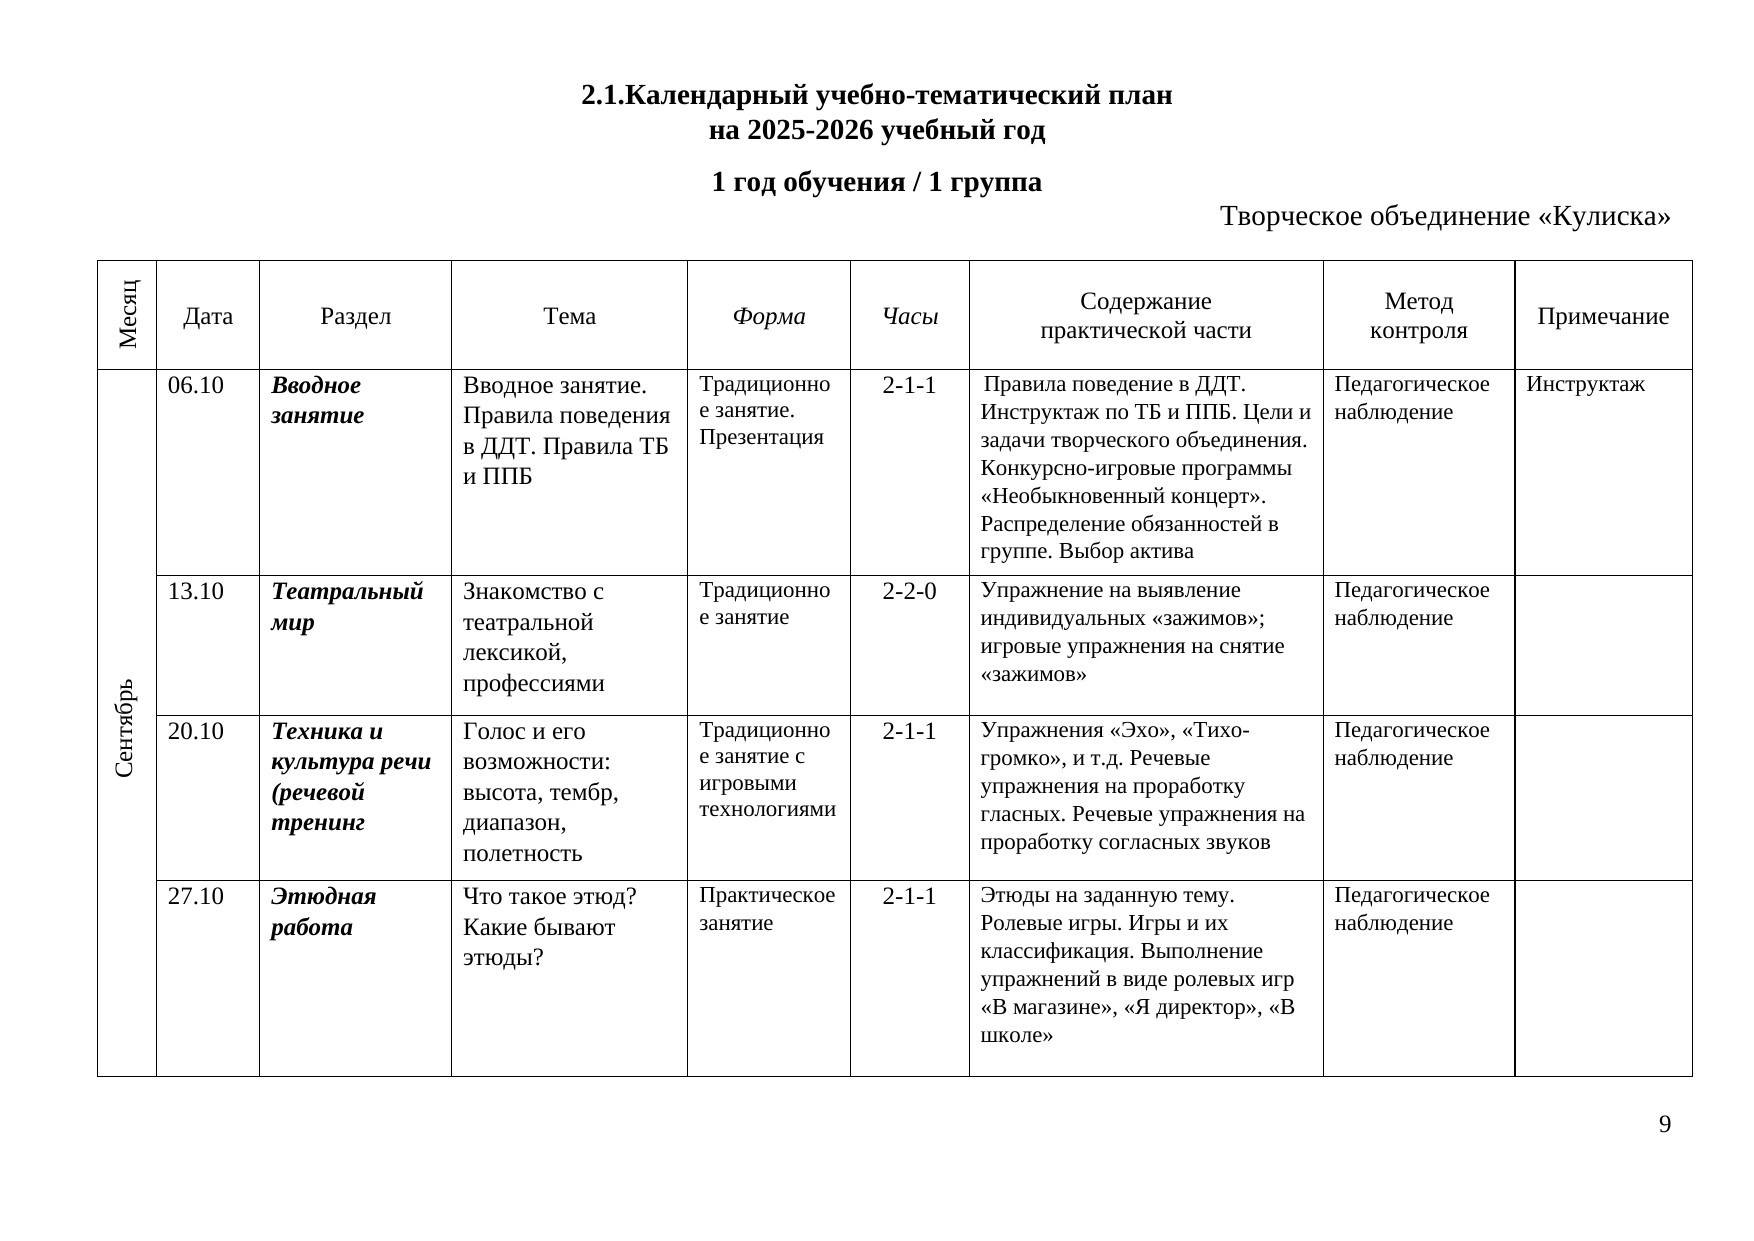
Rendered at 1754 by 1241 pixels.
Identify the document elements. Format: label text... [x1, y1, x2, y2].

list на 2025-2026 учебный год [83, 112, 1671, 146]
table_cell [1324, 881, 1514, 1076]
table_header Раздел [260, 261, 451, 369]
table_cell Голос и его возможности: высота, тембр, диапазон, полетность [452, 716, 687, 880]
text Творческое объединение «Кулиска» [83, 198, 1671, 232]
table_cell 13.10 [157, 576, 259, 715]
table_cell Практическое занятие [688, 881, 850, 1076]
table_cell Вводное занятие. Правила поведения в ДДТ. Правила ТБ и ППБ [452, 370, 687, 575]
table_cell Этюдная работа [260, 881, 451, 1076]
table_cell Этюды на заданную тему. Ролевые игры. Игры и их классификация. Выполнение упражнений в виде ролевых игр «В магазине», «Я директор», «В школе» [970, 881, 1323, 1076]
table_cell Традиционное занятие. Презентация [688, 370, 850, 575]
table_cell 20.10 [157, 716, 259, 880]
table_header Месяц [98, 261, 156, 369]
table_cell Сентябрь [98, 370, 156, 1076]
table_cell Традиционное занятие [688, 576, 850, 715]
table_cell Педагогическое наблюдение [1324, 370, 1514, 575]
table_header Часы [851, 261, 969, 369]
table_cell Инструктаж [1516, 370, 1692, 575]
text 1 год обучения / 1 группа [83, 164, 1671, 198]
table_header Форма [688, 261, 850, 369]
table_header Содержание практической части [970, 261, 1323, 369]
table_header Метод контроля [1324, 261, 1514, 369]
table_cell Традиционное занятие с игровыми технологиями [688, 716, 850, 880]
table_cell [1516, 716, 1692, 880]
table_cell Педагогическое наблюдение [1324, 576, 1514, 715]
table_cell [1516, 881, 1692, 1076]
table_cell Правила поведение в ДДТ. Инструктаж по ТБ и ППБ. Цели и задачи творческого объединения. Конкурсно-игровые программы «Необыкновенный концерт». Распределение обязанностей в группе. Выбор актива [970, 370, 1323, 575]
table_cell Вводное занятие [260, 370, 451, 575]
table_cell 27.10 [157, 881, 259, 1076]
table_cell Что такое этюд? Какие бывают этюды? [452, 881, 687, 1076]
table_cell Упражнения «Эхо», «Тихо-громко», и т.д. Речевые упражнения на проработку гласных. Речевые упражнения на проработку согласных звуков [970, 716, 1323, 880]
table_cell [1516, 576, 1692, 715]
table_cell Театральный мир [260, 576, 451, 715]
table_cell 2-1-1 [851, 716, 969, 880]
table_header Дата [157, 261, 259, 369]
table_cell 06.10 [157, 370, 259, 575]
table_header Примечание [1516, 261, 1692, 369]
table_cell Упражнение на выявление индивидуальных «зажимов»; игровые упражнения на снятие «зажимов» [970, 576, 1323, 715]
table_cell 2-2-0 [851, 576, 969, 715]
table_header Тема [452, 261, 687, 369]
table_cell 2-1-1 [851, 881, 969, 1076]
list 2.1.Календарный учебно-тематический план [83, 77, 1671, 110]
table_cell Знакомство с театральной лексикой, профессиями [452, 576, 687, 715]
table_cell 2-1-1 [851, 370, 969, 575]
table_cell Техника и культура речи (речевой тренинг [260, 716, 451, 880]
table_cell Педагогическое наблюдение [1324, 716, 1514, 880]
